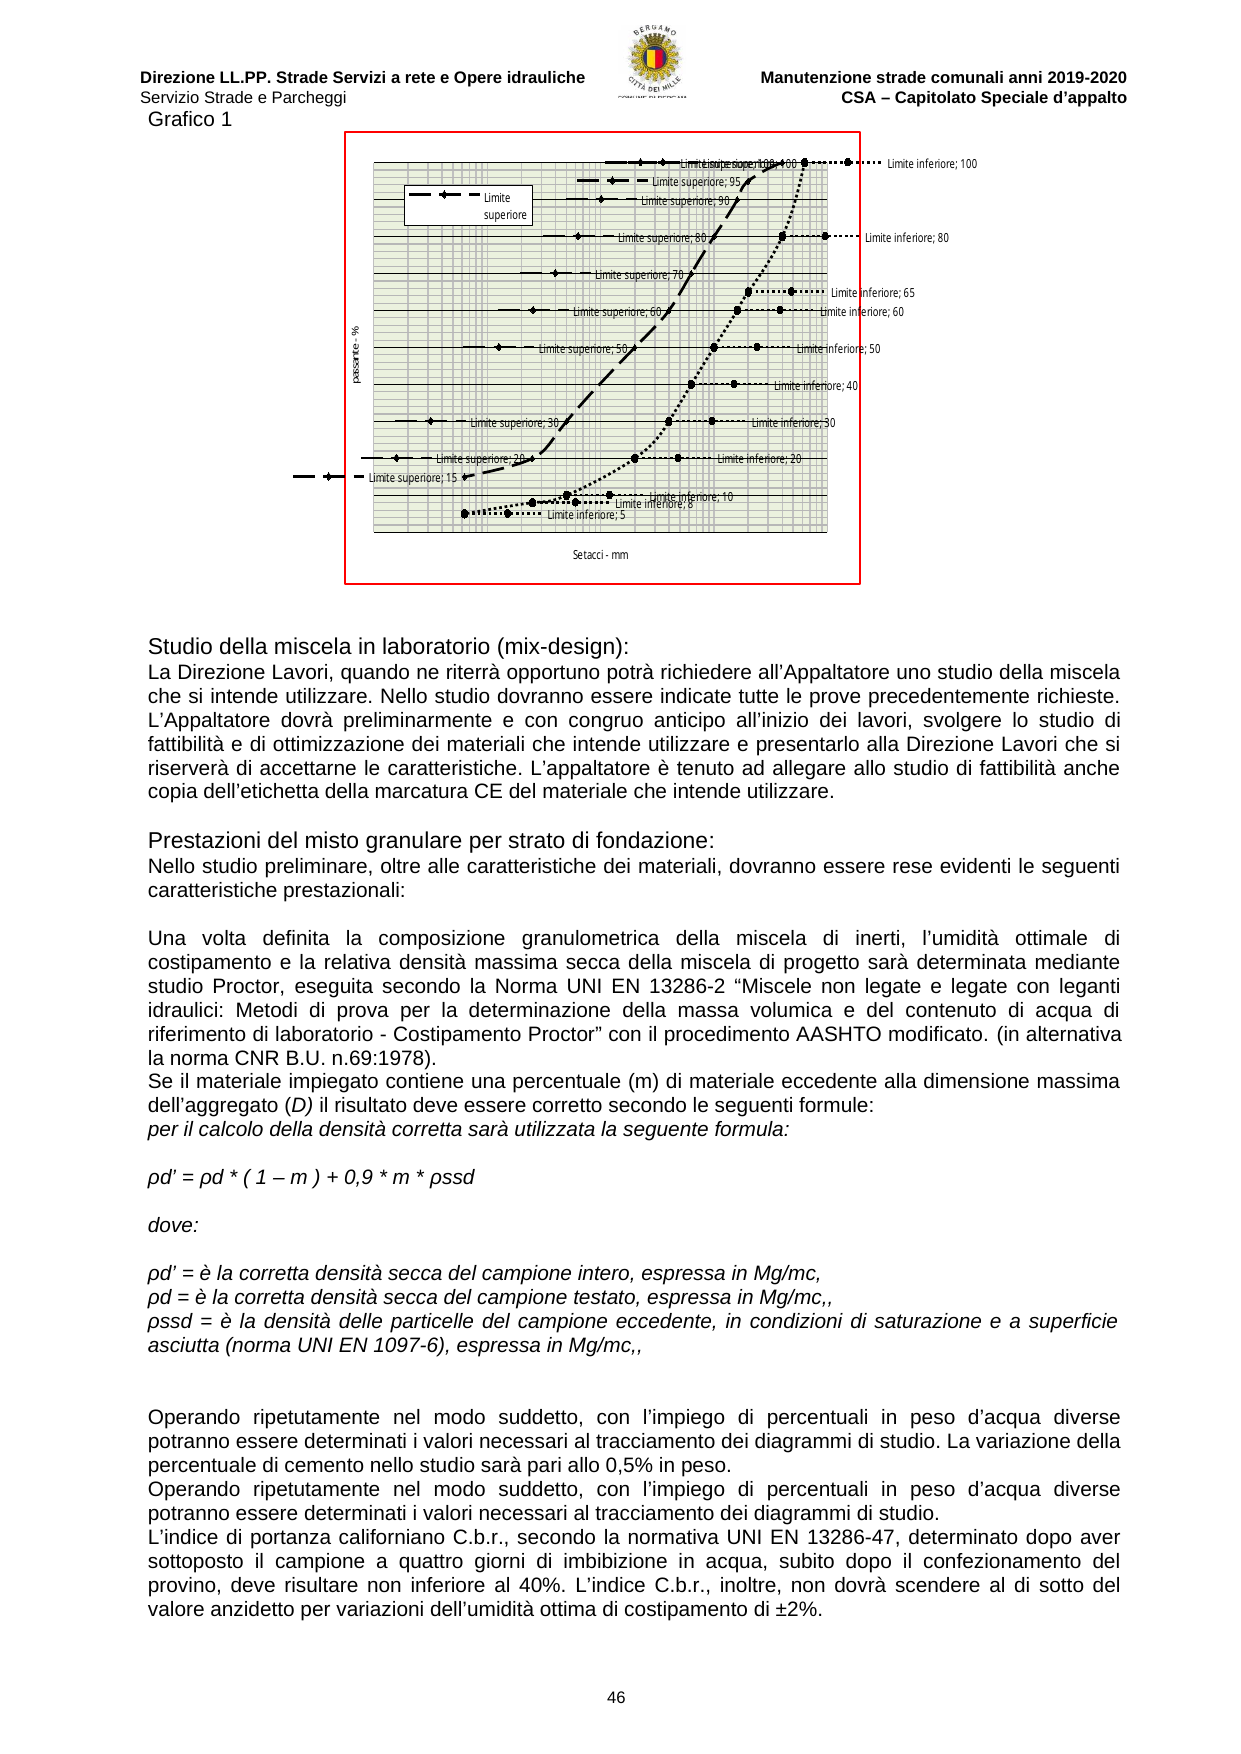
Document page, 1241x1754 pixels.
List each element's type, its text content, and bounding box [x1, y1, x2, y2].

text ρd = è la corretta densità secca del campione testato, espressa in Mg/mc,, [148, 1285, 1122, 1309]
text Prestazioni del misto granulare per strato di fondazione: [148, 827, 1122, 854]
text Grafico 1 [148, 106, 1122, 130]
text ρd’ = ρd * ( 1 – m ) + 0,9 * m * ρssd [148, 1165, 1122, 1189]
picture [617, 25, 687, 97]
text Una volta definita la composizione granulometrica della miscela di inerti, l’umidità ottimale di costipamento e la relativa densità massima secca della miscela di progetto sarà determinata mediante studio Proctor, eseguita secondo la Norma UNI EN 13286-2 “Miscele non legate e legate con leganti idraulici: Metodi di prova per la determinazione della massa volumica e del contenuto di acqua di riferimento di laboratorio - Costipamento Proctor” con il procedimento AASHTO modificato. (in alternativa la norma CNR B.U. n.69:1978). [148, 926, 1122, 1069]
text Nello studio preliminare, oltre alle caratteristiche dei materiali, dovranno essere rese evidenti le seguenti caratteristiche prestazionali: [148, 854, 1122, 902]
text La Direzione Lavori, quando ne riterrà opportuno potrà richiedere all’Appaltatore uno studio della miscela che si intende utilizzare. Nello studio dovranno essere indicate tutte le prove precedentemente richieste. L’Appaltatore dovrà preliminarmente e con congruo anticipo all’inizio dei lavori, svolgere lo studio di fattibilità e di ottimizzazione dei materiali che intende utilizzare e presentarlo alla Direzione Lavori che si riserverà di accettarne le caratteristiche. L’appaltatore è tenuto ad allegare allo studio di fattibilità anche copia dell’etichetta della marcatura CE del materiale che intende utilizzare. [148, 659, 1122, 803]
text Se il materiale impiegato contiene una percentuale (m) di materiale eccedente alla dimensione massima dell’aggregato (D) il risultato deve essere corretto secondo le seguenti formule: [148, 1069, 1122, 1117]
text Studio della miscela in laboratorio (mix-design): [148, 633, 1122, 659]
text L’indice di portanza californiano C.b.r., secondo la normativa UNI EN 13286-47, determinato dopo aver sottoposto il campione a quattro giorni di imbibizione in acqua, subito dopo il confezionamento del provino, deve risultare non inferiore al 40%. L’indice C.b.r., inoltre, non dovrà scendere al di sotto del valore anzidetto per variazioni dell’umidità ottima di costipamento di ±2%. [148, 1524, 1122, 1620]
text Operando ripetutamente nel modo suddetto, con l’impiego di percentuali in peso d’acqua diverse potranno essere determinati i valori necessari al tracciamento dei diagrammi di studio. La variazione della percentuale di cemento nello studio sarà pari allo 0,5% in peso. [148, 1405, 1122, 1477]
text ρd’ = è la corretta densità secca del campione intero, espressa in Mg/mc, [148, 1261, 1122, 1285]
text Operando ripetutamente nel modo suddetto, con l’impiego di percentuali in peso d’acqua diverse potranno essere determinati i valori necessari al tracciamento dei diagrammi di studio. [148, 1477, 1122, 1524]
text ρssd = è la densità delle particelle del campione eccedente, in condizioni di saturazione e a superficie asciutta (norma UNI EN 1097-6), espressa in Mg/mc,, [148, 1309, 1122, 1357]
text dove: [148, 1213, 1122, 1237]
text per il calcolo della densità corretta sarà utilizzata la seguente formula: [148, 1117, 1122, 1141]
